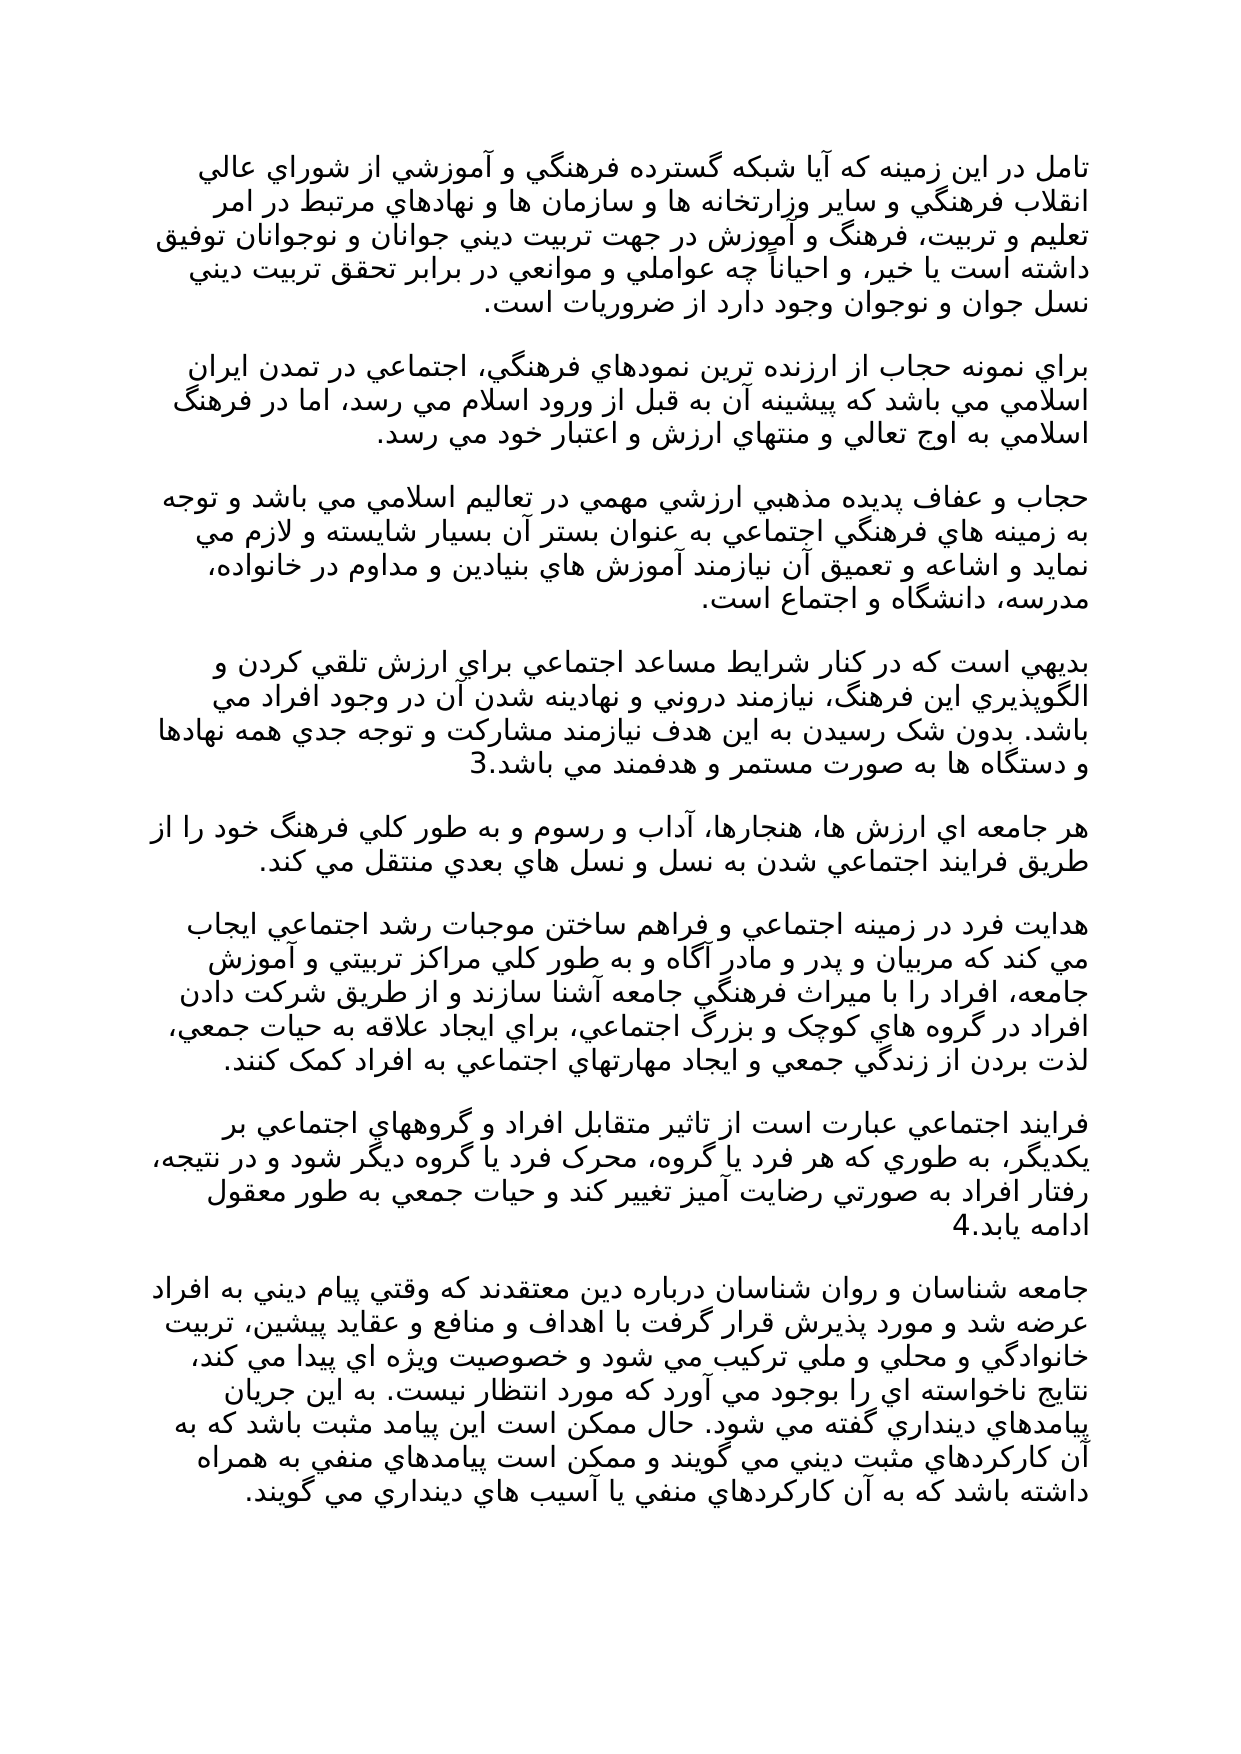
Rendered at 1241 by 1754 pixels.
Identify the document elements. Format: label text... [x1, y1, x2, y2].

text براي نمونه حجاب از ارزنده ترين نمودهاي فرهنگي، اجتماعي در تمدن ايران اسلامي مي باشد که پيشينه آن به قبل از ورود اسلام مي رسد، اما در فرهنگ اسلامي به اوج تعالي و منتهاي ارزش و اعتبار خود مي رسد. [150, 349, 1090, 451]
text جامعه شناسان و روان شناسان درباره دين معتقدند که وقتي پيام ديني به افراد عرضه شد و مورد پذيرش قرار گرفت با اهداف و منافع و عقايد پيشين، تربيت خانوادگي و محلي و ملي ترکيب مي شود و خصوصيت ويژه اي پيدا مي کند، نتايج ناخواسته اي را بوجود مي آورد که مورد انتظار نيست. به اين جريان پيامدهاي دينداري گفته مي شود. حال ممکن است اين پيامد مثبت باشد که به آن کارکردهاي مثبت ديني مي گويند و ممکن است پيامدهاي منفي به همراه داشته باشد که به آن کارکردهاي منفي يا آسيب هاي دينداري مي گويند. [150, 1271, 1090, 1509]
text حجاب و عفاف پديده مذهبي ارزشي مهمي در تعاليم اسلامي مي باشد و توجه به زمينه هاي فرهنگي اجتماعي به عنوان بستر آن بسيار شايسته و لازم مي نمايد و اشاعه و تعميق آن نيازمند آموزش هاي بنيادين و مداوم در خانواده، مدرسه، دانشگاه و اجتماع است. [150, 480, 1090, 616]
text تامل در اين زمينه که آيا شبکه گسترده فرهنگي و آموزشي از شوراي عالي انقلاب فرهنگي و ساير وزارتخانه ها و سازمان ها و نهادهاي مرتبط در امر تعليم و تربيت، فرهنگ و آموزش در جهت تربيت ديني جوانان و نوجوانان توفيق داشته است يا خير، و احياناً چه عواملي و موانعي در برابر تحقق تربيت ديني نسل جوان و نوجوان وجود دارد از ضروريات است. [150, 150, 1090, 320]
text هر جامعه اي ارزش ها، هنجارها، آداب و رسوم و به طور کلي فرهنگ خود را از طريق فرايند اجتماعي شدن به نسل و نسل هاي بعدي منتقل مي کند. [150, 810, 1090, 878]
text بديهي است که در کنار شرايط مساعد اجتماعي براي ارزش تلقي کردن و الگوپذيري اين فرهنگ، نيازمند دروني و نهادينه شدن آن در وجود افراد مي باشد. بدون شک رسيدن به اين هدف نيازمند مشارکت و توجه جدي همه نهادها و دستگاه ها به صورت مستمر و هدفمند مي باشد.3 [150, 645, 1090, 781]
text فرايند اجتماعي عبارت است از تاثير متقابل افراد و گروههاي اجتماعي بر يکديگر، ‌به طوري که هر فرد يا گروه، محرک فرد يا گروه ديگر شود و در نتيجه، رفتار افراد به صورتي رضايت آميز تغيير کند و حيات جمعي به طور معقول ادامه يابد.4 [150, 1106, 1090, 1242]
text هدايت فرد در زمينه اجتماعي و فراهم ساختن موجبات رشد اجتماعي ايجاب مي کند که مربيان و پدر و مادر آگاه و به طور کلي مراکز تربيتي و آموزش جامعه، افراد را با ميراث فرهنگي جامعه آشنا سازند و از طريق شرکت دادن افراد در گروه هاي کوچک و بزرگ اجتماعي، براي ايجاد علاقه به حيات جمعي، لذت بردن از زندگي جمعي و ايجاد مهارتهاي اجتماعي به افراد کمک کنند. [150, 907, 1090, 1077]
